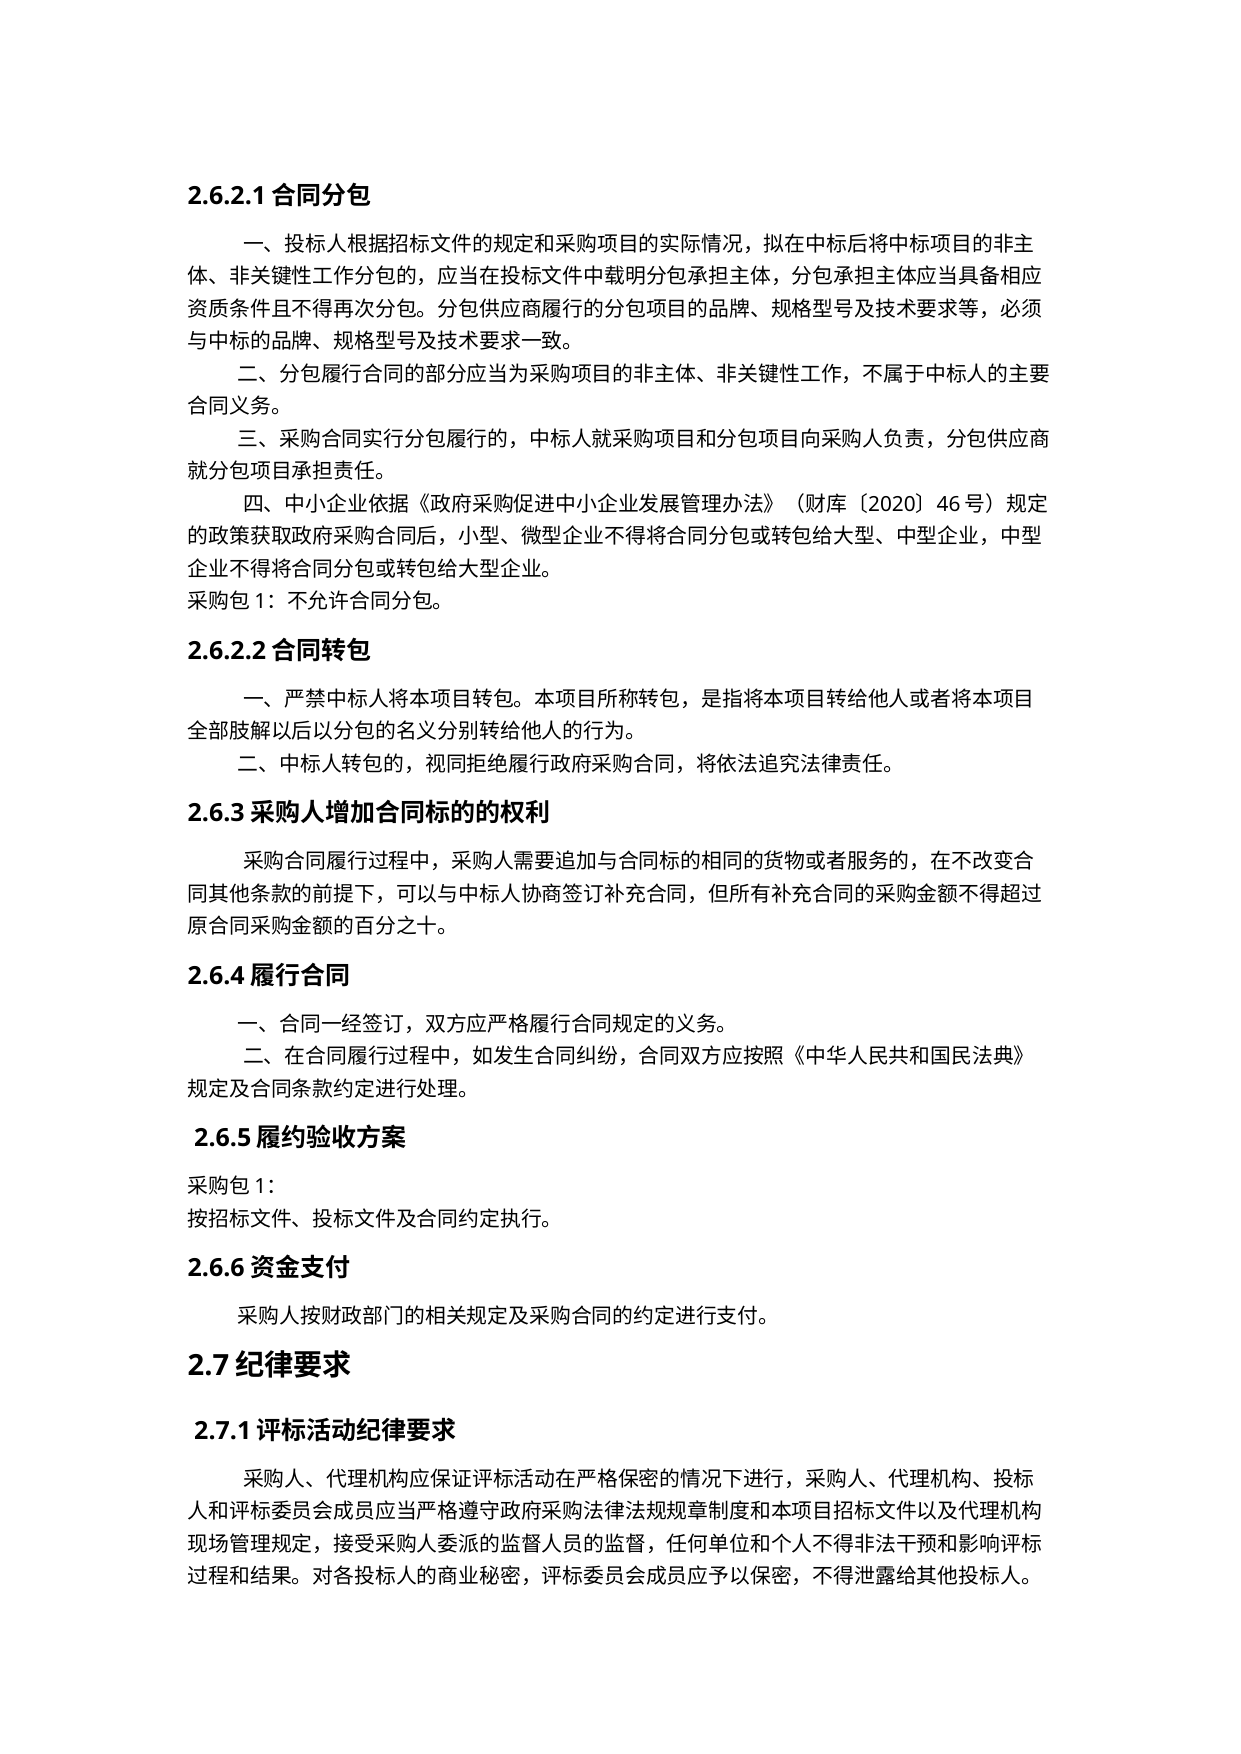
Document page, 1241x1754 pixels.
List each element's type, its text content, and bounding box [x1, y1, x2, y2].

text 2.6.4履行合同 [187, 942, 1053, 1007]
text 采购人按财政部门的相关规定及采购合同的约定进行支付。 [187, 1299, 1053, 1332]
text 2.6.3采购人增加合同标的的权利 [187, 779, 1053, 844]
text 二、中标人转包的，视同拒绝履行政府采购合同，将依法追究法律责任。 [187, 747, 1053, 779]
text 采购包1：不允许合同分包。 [187, 584, 1053, 617]
text 2.6.5履约验收方案 [187, 1104, 1053, 1169]
text 二、分包履行合同的部分应当为采购项目的非主体、非关键性工作，不属于中标人的主要合同义务。 [187, 357, 1053, 422]
text 一、合同一经签订，双方应严格履行合同规定的义务。 [187, 1007, 1053, 1039]
text 一、投标人根据招标文件的规定和采购项目的实际情况，拟在中标后将中标项目的非主体、非关键性工作分包的，应当在投标文件中载明分包承担主体，分包承担主体应当具备相应资质条件且不得再次分包。分包供应商履行的分包项目的品牌、规格型号及技术要求等，必须与中标的品牌、规格型号及技术要求一致。 [187, 227, 1053, 357]
text 四、中小企业依据《政府采购促进中小企业发展管理办法》（财库〔2020〕46号）规定的政策获取政府采购合同后，小型、微型企业不得将合同分包或转包给大型、中型企业，中型企业不得将合同分包或转包给大型企业。 [187, 487, 1053, 584]
text 一、严禁中标人将本项目转包。本项目所称转包，是指将本项目转给他人或者将本项目全部肢解以后以分包的名义分别转给他人的行为。 [187, 682, 1053, 747]
text 采购包1： [187, 1169, 1053, 1202]
text 按招标文件、投标文件及合同约定执行。 [187, 1202, 1053, 1234]
text 三、采购合同实行分包履行的，中标人就采购项目和分包项目向采购人负责，分包供应商就分包项目承担责任。 [187, 422, 1053, 487]
text 2.6.6资金支付 [187, 1234, 1053, 1299]
text 采购合同履行过程中，采购人需要追加与合同标的相同的货物或者服务的，在不改变合同其他条款的前提下，可以与中标人协商签订补充合同，但所有补充合同的采购金额不得超过原合同采购金额的百分之十。 [187, 844, 1053, 942]
text 2.6.2.2合同转包 [187, 617, 1053, 682]
text 2.7.1评标活动纪律要求 [187, 1397, 1053, 1462]
text 采购人、代理机构应保证评标活动在严格保密的情况下进行，采购人、代理机构、投标人和评标委员会成员应当严格遵守政府采购法律法规规章制度和本项目招标文件以及代理机构现场管理规定，接受采购人委派的监督人员的监督，任何单位和个人不得非法干预和影响评标过程和结果。对各投标人的商业秘密，评标委员会成员应予以保密，不得泄露给其他投标人。 [187, 1462, 1053, 1592]
text 2.7纪律要求 [187, 1332, 1053, 1397]
text 二、在合同履行过程中，如发生合同纠纷，合同双方应按照《中华人民共和国民法典》规定及合同条款约定进行处理。 [187, 1039, 1053, 1104]
text 2.6.2.1合同分包 [187, 162, 1053, 227]
